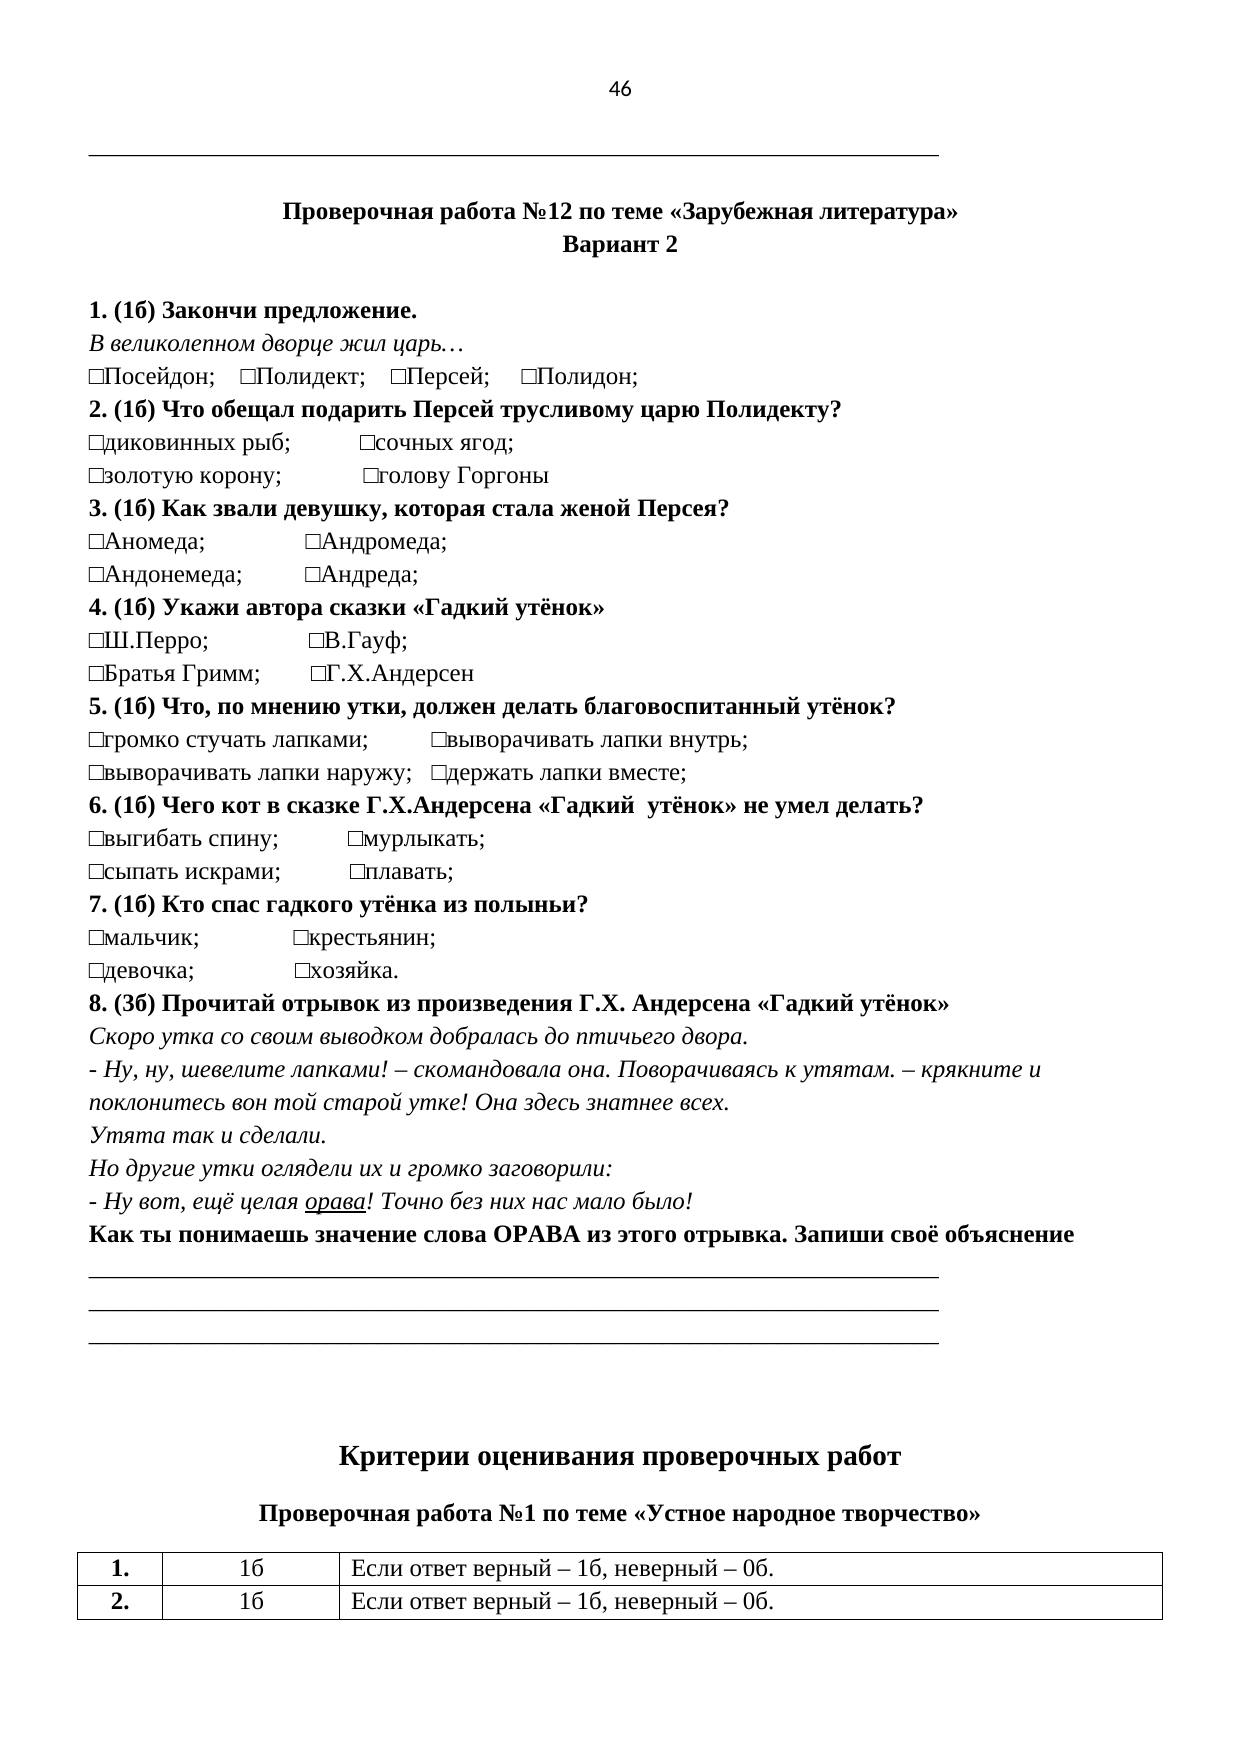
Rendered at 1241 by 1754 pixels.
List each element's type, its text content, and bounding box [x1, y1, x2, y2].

text □Братья Гримм; □Г.Х.Андерсен [89, 658, 1152, 687]
text □выгибать спину; □мурлыкать; [89, 823, 1152, 852]
table_header 1б [163, 1553, 339, 1585]
text □сыпать искрами; □плавать; [89, 856, 1152, 885]
text 2. (1б) Что обещал подарить Персей трусливому царю Полидекту? [89, 394, 1152, 423]
text Проверочная работа №12 по теме «Зарубежная литература» [89, 196, 1152, 224]
text ____________________________________________________________________ [89, 1286, 1152, 1314]
text 6. (1б) Чего кот в сказке Г.Х.Андерсена «Гадкий утёнок» не умел делать? [89, 790, 1152, 819]
text Но другие утки оглядели их и громко заговорили: [89, 1153, 1152, 1182]
text Вариант 2 [89, 229, 1152, 258]
text 7. (1б) Кто спас гадкого утёнка из полыньи? [89, 889, 1152, 918]
text □диковинных рыб; □сочных ягод; [89, 427, 1152, 456]
text 5. (1б) Что, по мнению утки, должен делать благовоспитанный утёнок? [89, 691, 1152, 720]
text В великолепном дворце жил царь… [89, 328, 1152, 357]
text ____________________________________________________________________ [89, 1318, 1152, 1347]
text □Посейдон; □Полидект; □Персей; □Полидон; [89, 361, 1152, 390]
text Как ты понимаешь значение слова ОРАВА из этого отрывка. Запиши своё объяснение [89, 1219, 1152, 1248]
text □Аномеда; □Андромеда; [89, 526, 1152, 555]
text □громко стучать лапками; □выворачивать лапки внутрь; [89, 724, 1152, 753]
table_cell 2. [78, 1586, 162, 1619]
text □выворачивать лапки наружу; □держать лапки вместе; [89, 757, 1152, 786]
text ____________________________________________________________________ [89, 1252, 1152, 1281]
text Скоро утка со своим выводком добралась до птичьего двора. [89, 1021, 1152, 1050]
text 8. (3б) Прочитай отрывок из произведения Г.Х. Андерсена «Гадкий утёнок» [89, 988, 1152, 1017]
text 4. (1б) Укажи автора сказки «Гадкий утёнок» [89, 592, 1152, 621]
table_cell 1б [163, 1586, 339, 1619]
table_cell Если ответ верный – 1б, неверный – 0б. [340, 1586, 1162, 1619]
text □мальчик; □крестьянин; [89, 922, 1152, 951]
table_header 1. [78, 1553, 162, 1585]
text Критерии оценивания проверочных работ [89, 1438, 1152, 1472]
text 3. (1б) Как звали девушку, которая стала женой Персея? [89, 493, 1152, 522]
table_header Если ответ верный – 1б, неверный – 0б. [340, 1553, 1162, 1585]
text - Ну, ну, шевелите лапками! – скомандовала она. Поворачиваясь к утятам. – крякните и поклонитесь вон той старой утке! Она здесь знатнее всех. [89, 1054, 1152, 1116]
text □девочка; □хозяйка. [89, 955, 1152, 984]
text 1. (1б) Закончи предложение. [89, 295, 1152, 324]
text □Андонемеда; □Андреда; [89, 559, 1152, 588]
text Утята так и сделали. [89, 1120, 1152, 1149]
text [89, 130, 1152, 158]
text - Ну вот, ещё целая орава! Точно без них нас мало было! [89, 1186, 1152, 1215]
text Проверочная работа №1 по теме «Устное народное творчество» [89, 1498, 1152, 1527]
text □золотую корону; □голову Горгоны [89, 460, 1152, 489]
text □Ш.Перро; □В.Гауф; [89, 625, 1152, 654]
